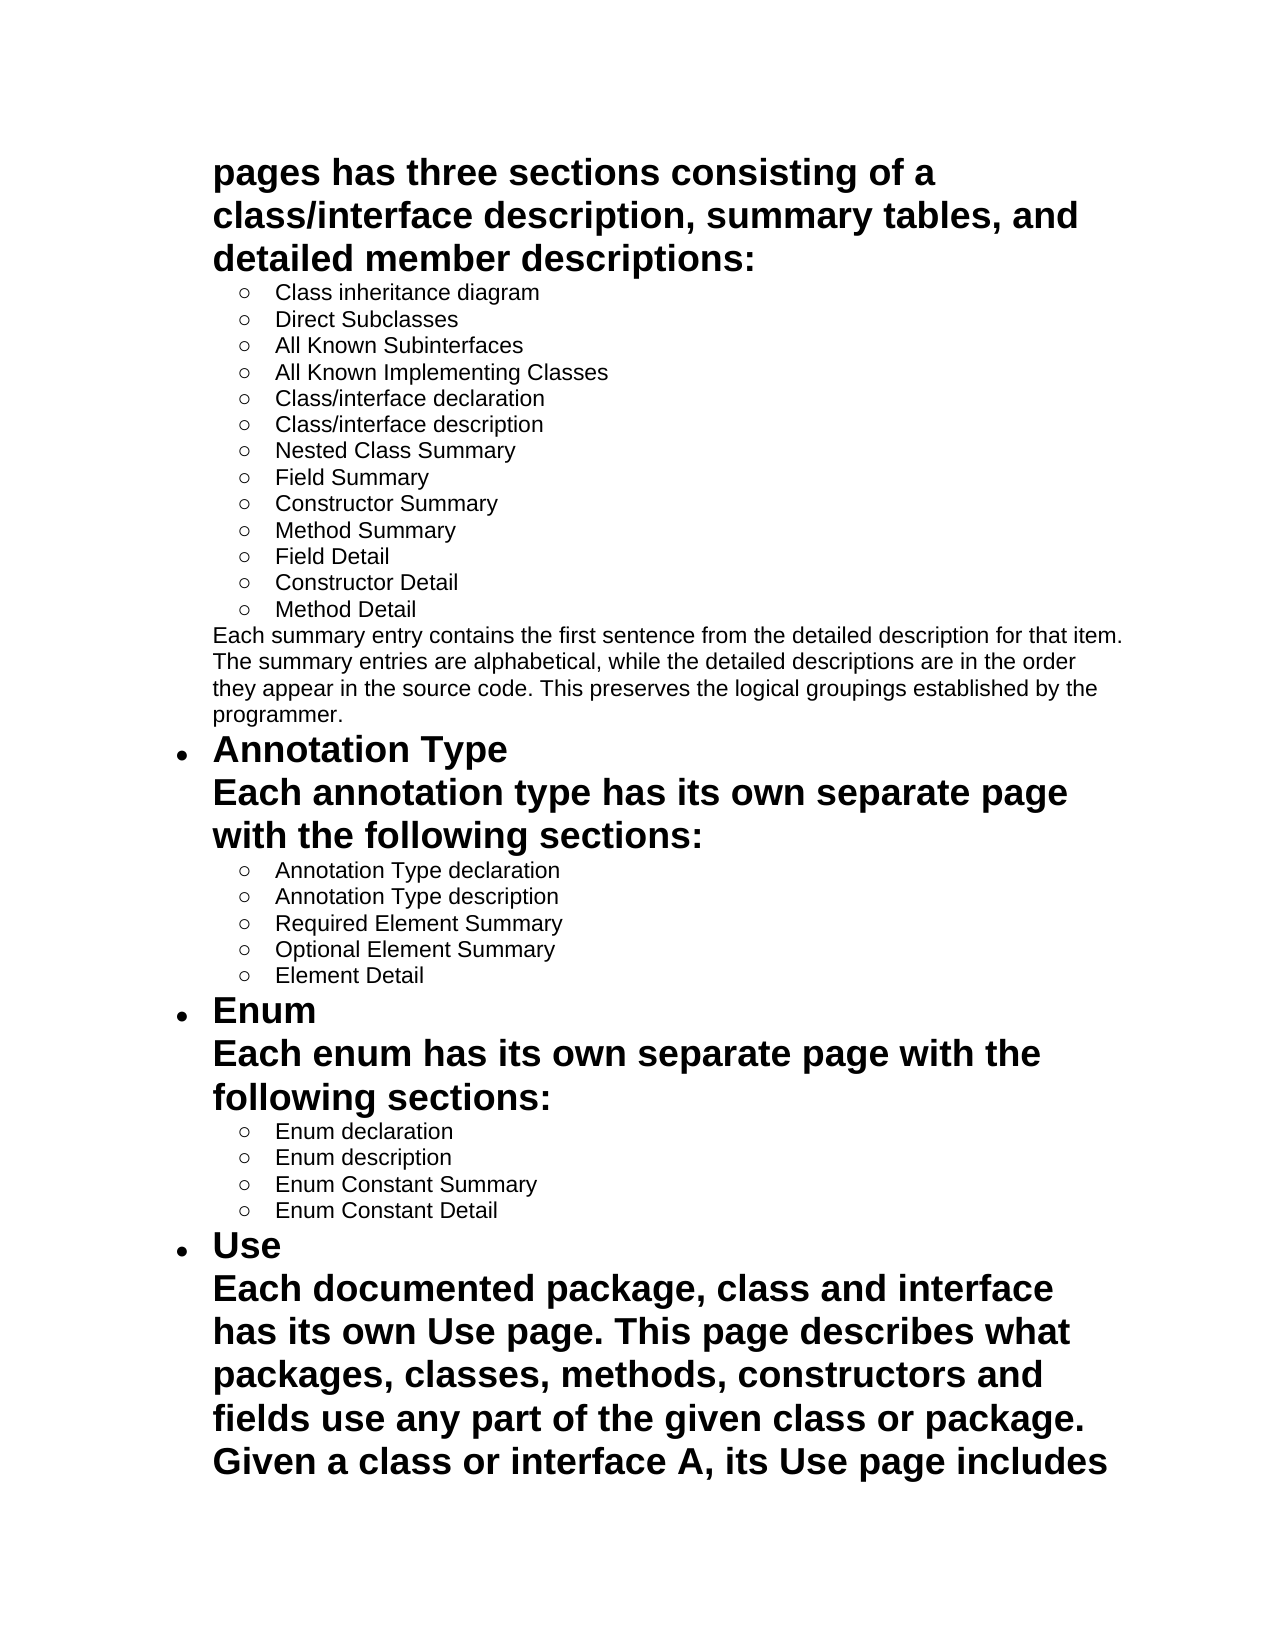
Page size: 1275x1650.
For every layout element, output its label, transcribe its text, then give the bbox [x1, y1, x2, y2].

list Enum Constant Detail [237, 1197, 1125, 1223]
subtitle Annotation Type Each annotation type has its own separate page with the following sections: [175, 727, 1125, 857]
list Enum Constant Summary [237, 1171, 1125, 1197]
subtitle Enum Each enum has its own separate page with the following sections: [175, 988, 1125, 1118]
list Enum description [237, 1144, 1125, 1171]
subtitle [175, 1223, 1125, 1482]
list Field Detail [237, 543, 1125, 569]
list Required Element Summary [237, 909, 1125, 936]
list Class/interface declaration [237, 385, 1125, 411]
list Class inheritance diagram [237, 279, 1125, 306]
list Annotation Type description [237, 883, 1125, 909]
list Method Detail [237, 596, 1125, 622]
list Class/interface description [237, 411, 1125, 437]
list Direct Subclasses [237, 306, 1125, 332]
list Optional Element Summary [237, 936, 1125, 962]
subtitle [175, 150, 1125, 279]
list Annotation Type declaration [237, 857, 1125, 883]
text Each summary entry contains the first sentence from the detailed description for that item. The summary entries are alphabetical, while the detailed descriptions are in the order they appear in the source code. This preserves the logical groupings established by the programmer. [212, 622, 1125, 727]
list Constructor Summary [237, 490, 1125, 517]
list All Known Subinterfaces [237, 332, 1125, 358]
list Enum declaration [237, 1118, 1125, 1144]
list Element Detail [237, 962, 1125, 988]
list Method Summary [237, 517, 1125, 543]
list Constructor Detail [237, 569, 1125, 596]
list All Known Implementing Classes [237, 358, 1125, 385]
list Nested Class Summary [237, 437, 1125, 464]
list Field Summary [237, 464, 1125, 490]
